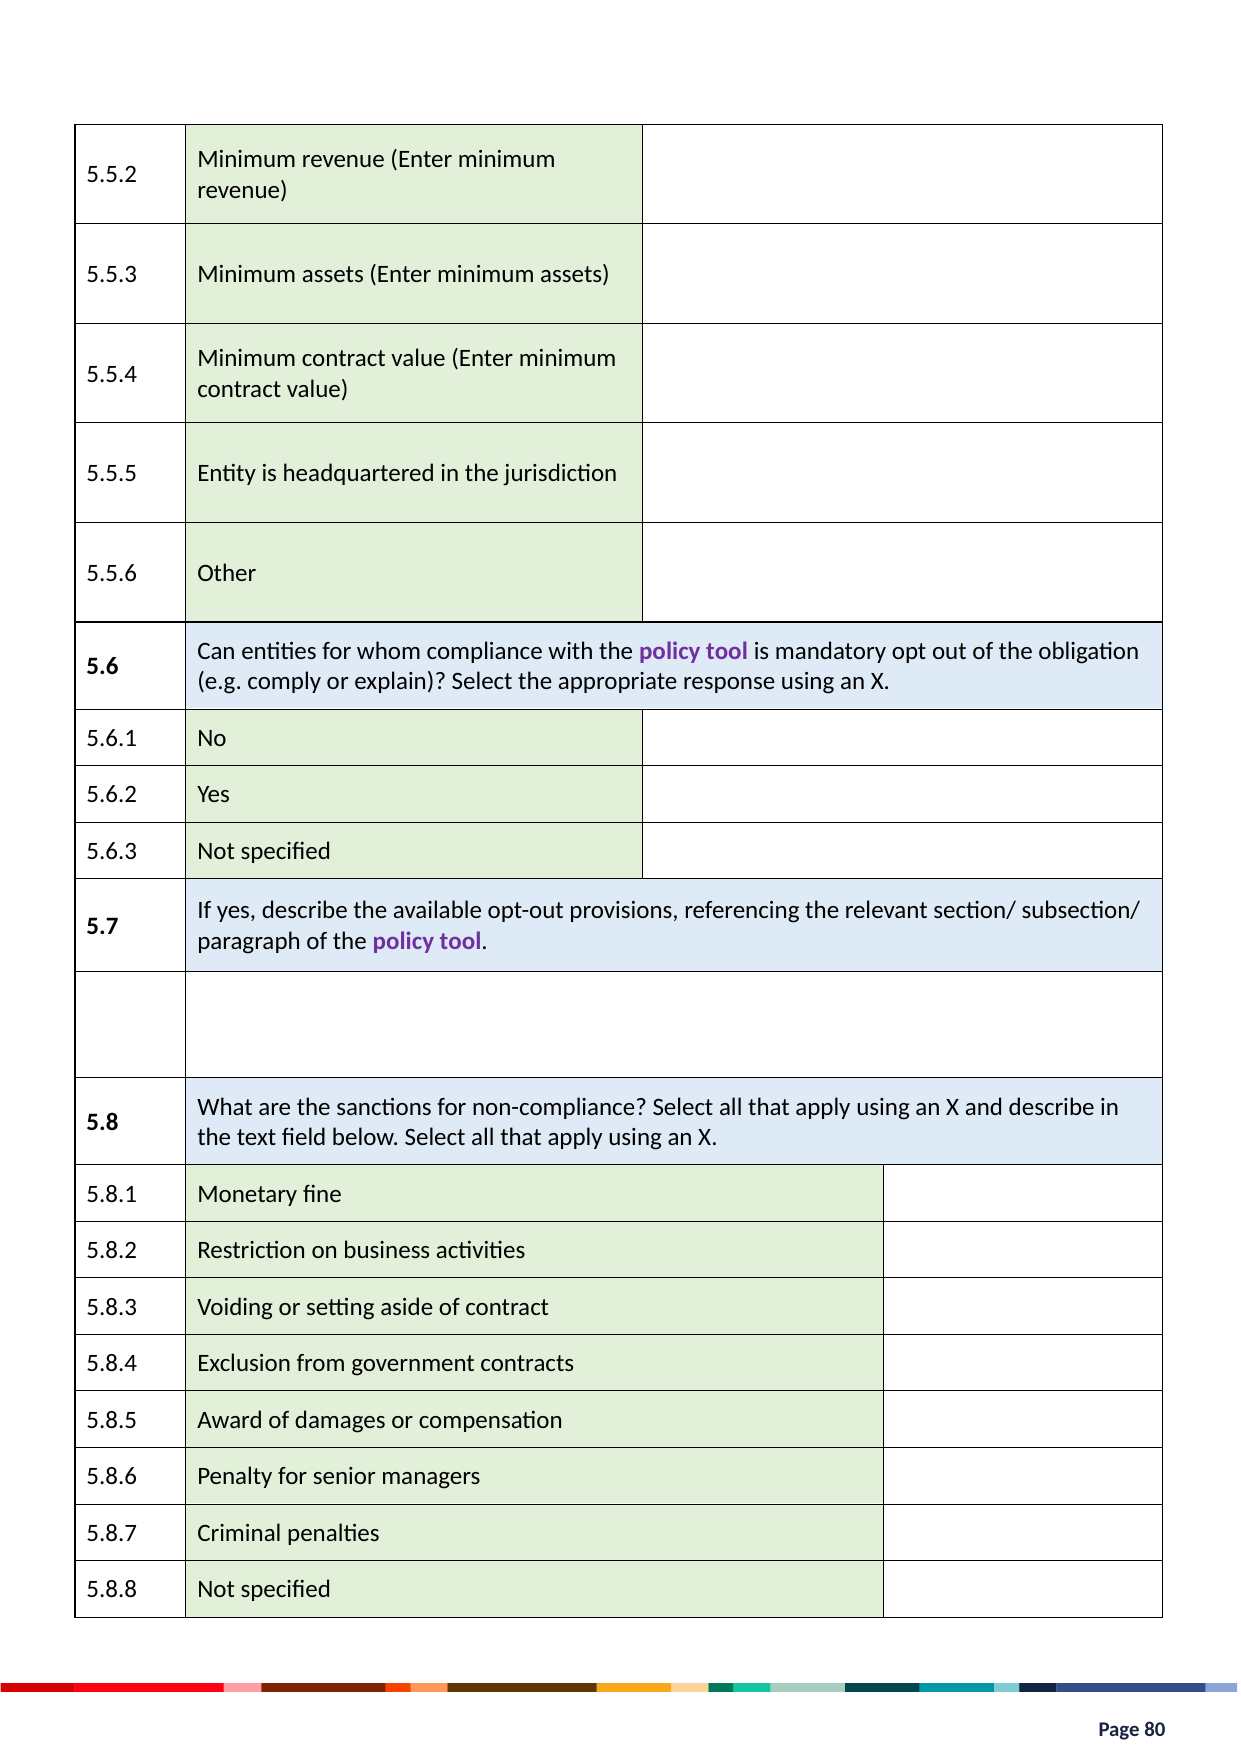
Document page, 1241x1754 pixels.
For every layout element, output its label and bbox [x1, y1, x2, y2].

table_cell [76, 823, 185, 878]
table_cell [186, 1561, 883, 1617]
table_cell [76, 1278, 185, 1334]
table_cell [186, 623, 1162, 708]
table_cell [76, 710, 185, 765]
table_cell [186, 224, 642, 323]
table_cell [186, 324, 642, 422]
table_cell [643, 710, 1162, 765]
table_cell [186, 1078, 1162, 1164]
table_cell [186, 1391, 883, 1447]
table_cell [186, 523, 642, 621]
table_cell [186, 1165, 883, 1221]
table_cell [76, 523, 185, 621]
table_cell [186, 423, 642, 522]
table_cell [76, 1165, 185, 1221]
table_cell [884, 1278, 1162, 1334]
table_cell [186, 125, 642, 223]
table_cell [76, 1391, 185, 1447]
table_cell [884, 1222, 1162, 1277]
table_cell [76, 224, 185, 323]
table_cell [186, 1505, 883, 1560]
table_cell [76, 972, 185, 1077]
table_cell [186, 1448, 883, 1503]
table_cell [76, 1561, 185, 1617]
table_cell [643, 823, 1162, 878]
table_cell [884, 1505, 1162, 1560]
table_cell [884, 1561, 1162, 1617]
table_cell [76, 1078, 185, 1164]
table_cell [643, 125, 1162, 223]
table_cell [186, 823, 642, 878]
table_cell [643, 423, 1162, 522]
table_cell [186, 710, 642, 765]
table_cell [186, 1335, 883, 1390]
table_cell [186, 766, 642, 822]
picture [0, 1683, 1236, 1692]
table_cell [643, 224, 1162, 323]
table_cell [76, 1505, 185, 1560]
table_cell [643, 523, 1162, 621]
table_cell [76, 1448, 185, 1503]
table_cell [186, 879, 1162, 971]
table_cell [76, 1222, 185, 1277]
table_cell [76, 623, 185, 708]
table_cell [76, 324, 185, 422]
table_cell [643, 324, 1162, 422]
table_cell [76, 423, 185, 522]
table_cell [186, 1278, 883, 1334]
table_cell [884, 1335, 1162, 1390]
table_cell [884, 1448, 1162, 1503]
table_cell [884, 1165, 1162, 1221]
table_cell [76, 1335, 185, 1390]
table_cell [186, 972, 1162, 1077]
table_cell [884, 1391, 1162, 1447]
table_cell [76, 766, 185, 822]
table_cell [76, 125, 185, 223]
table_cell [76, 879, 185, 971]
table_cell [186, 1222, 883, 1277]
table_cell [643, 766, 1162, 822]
